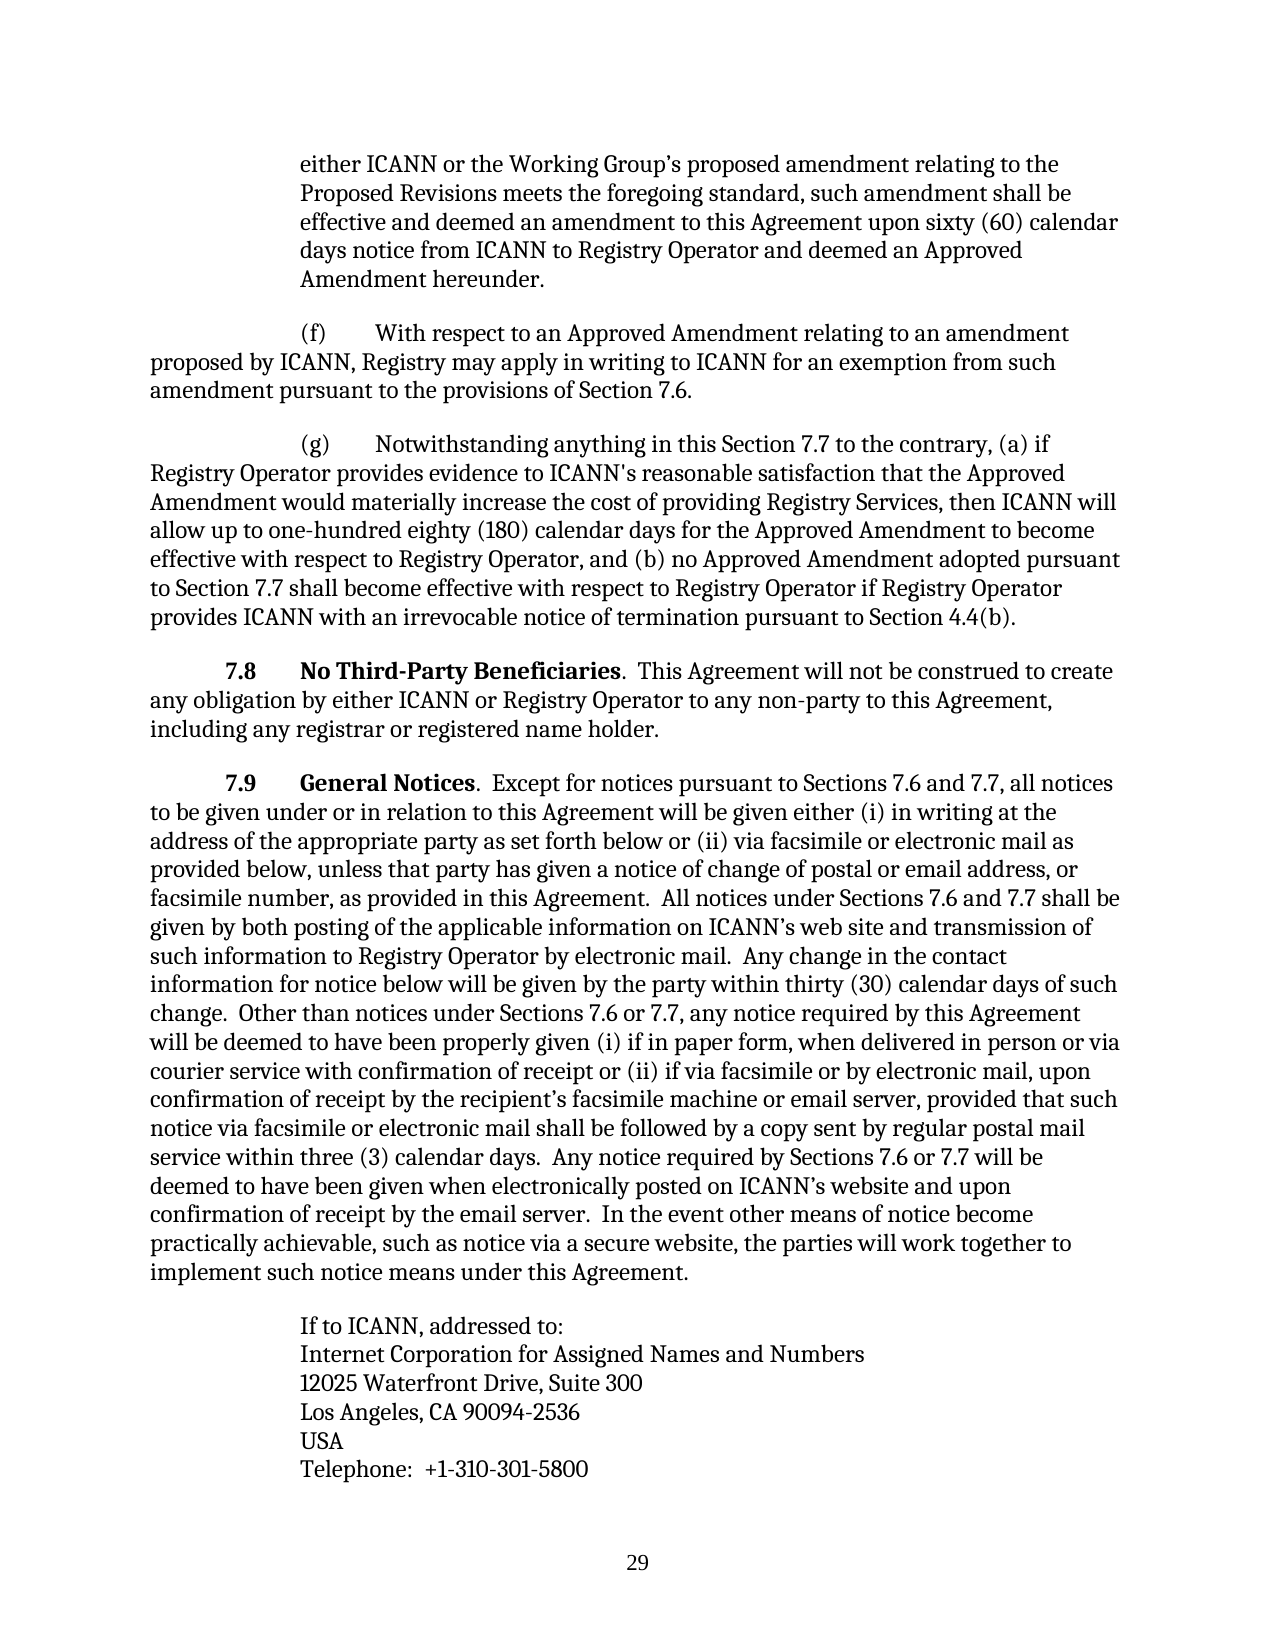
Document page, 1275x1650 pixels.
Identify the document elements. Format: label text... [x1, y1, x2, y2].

text If to ICANN, addressed to: Internet Corporation for Assigned Names and Numbers 12025 Waterfront Drive, Suite 300 Los Angeles, CA 90094-2536 [300, 1312, 1125, 1427]
text With respect to an Approved Amendment relating to an amendment proposed by ICANN, Registry may apply in writing to ICANN for an exemption from such amendment pursuant to the provisions of Section 7.6. [150, 319, 1125, 405]
text No Third-Party Beneficiaries. This Agreement will not be construed to create any obligation by either ICANN or Registry Operator to any non-party to this Agreement, including any registrar or registered name holder. [150, 656, 1125, 743]
text Notwithstanding anything in this Section 7.7 to the contrary, (a) if Registry Operator provides evidence to ICANN's reasonable satisfaction that the Approved Amendment would materially increase the cost of providing Registry Services, then ICANN will allow up to one-hundred eighty (180) calendar days for the Approved Amendment to become effective with respect to Registry Operator, and (b) no Approved Amendment adopted pursuant to Section 7.7 shall become effective with respect to Registry Operator if Registry Operator provides ICANN with an irrevocable notice of termination pursuant to Section 4.4(b). [150, 430, 1125, 631]
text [300, 1427, 1125, 1484]
text General Notices. Except for notices pursuant to Sections 7.6 and 7.7, all notices to be given under or in relation to this Agreement will be given either (i) in writing at the address of the appropriate party as set forth below or (ii) via facsimile or electronic mail as provided below, unless that party has given a notice of change of postal or email address, or facsimile number, as provided in this Agreement. All notices under Sections 7.6 and 7.7 shall be given by both posting of the applicable information on ICANN’s web site and transmission of such information to Registry Operator by electronic mail. Any change in the contact information for notice below will be given by the party within thirty (30) calendar days of such change. Other than notices under Sections 7.6 or 7.7, any notice required by this Agreement will be deemed to have been properly given (i) if in paper form, when delivered in person or via courier service with confirmation of receipt or (ii) if via facsimile or by electronic mail, upon confirmation of receipt by the recipient’s facsimile machine or email server, provided that such notice via facsimile or electronic mail shall be followed by a copy sent by regular postal mail service within three (3) calendar days. Any notice required by Sections 7.6 or 7.7 will be deemed to have been given when electronically posted on ICANN’s website and upon confirmation of receipt by the email server. In the event other means of notice become practically achievable, such as notice via a secure website, the parties will work together to implement such notice means under this Agreement. [150, 768, 1125, 1287]
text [300, 150, 1125, 294]
